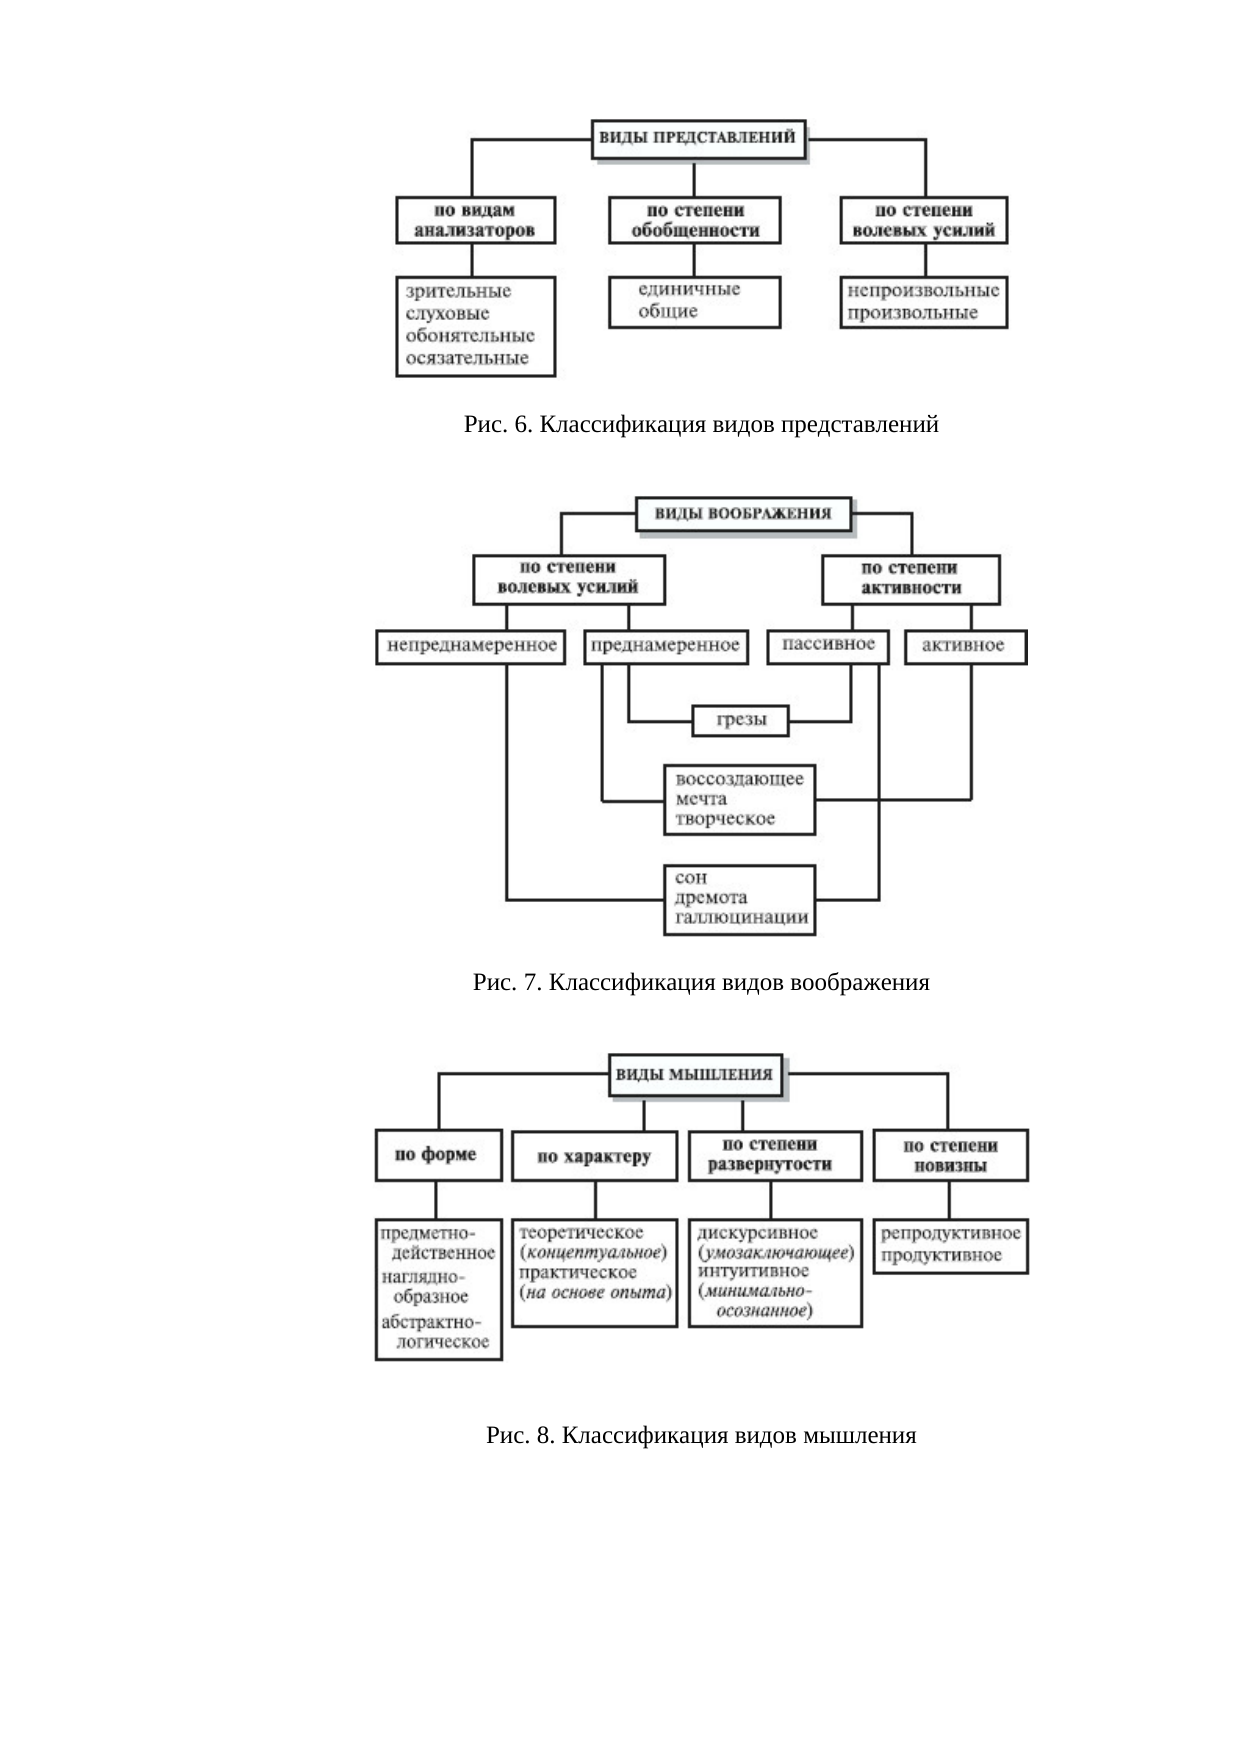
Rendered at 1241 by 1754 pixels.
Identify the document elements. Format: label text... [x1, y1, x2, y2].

picture [372, 1052, 1031, 1363]
text Рис. 7. Классификация видов воображения [177, 967, 1152, 995]
picture [374, 495, 1028, 938]
text Рис. 6. Классификация видов представлений [177, 409, 1152, 438]
picture [391, 118, 1012, 381]
text Рис. 8. Классификация видов мышления [177, 1420, 1152, 1448]
